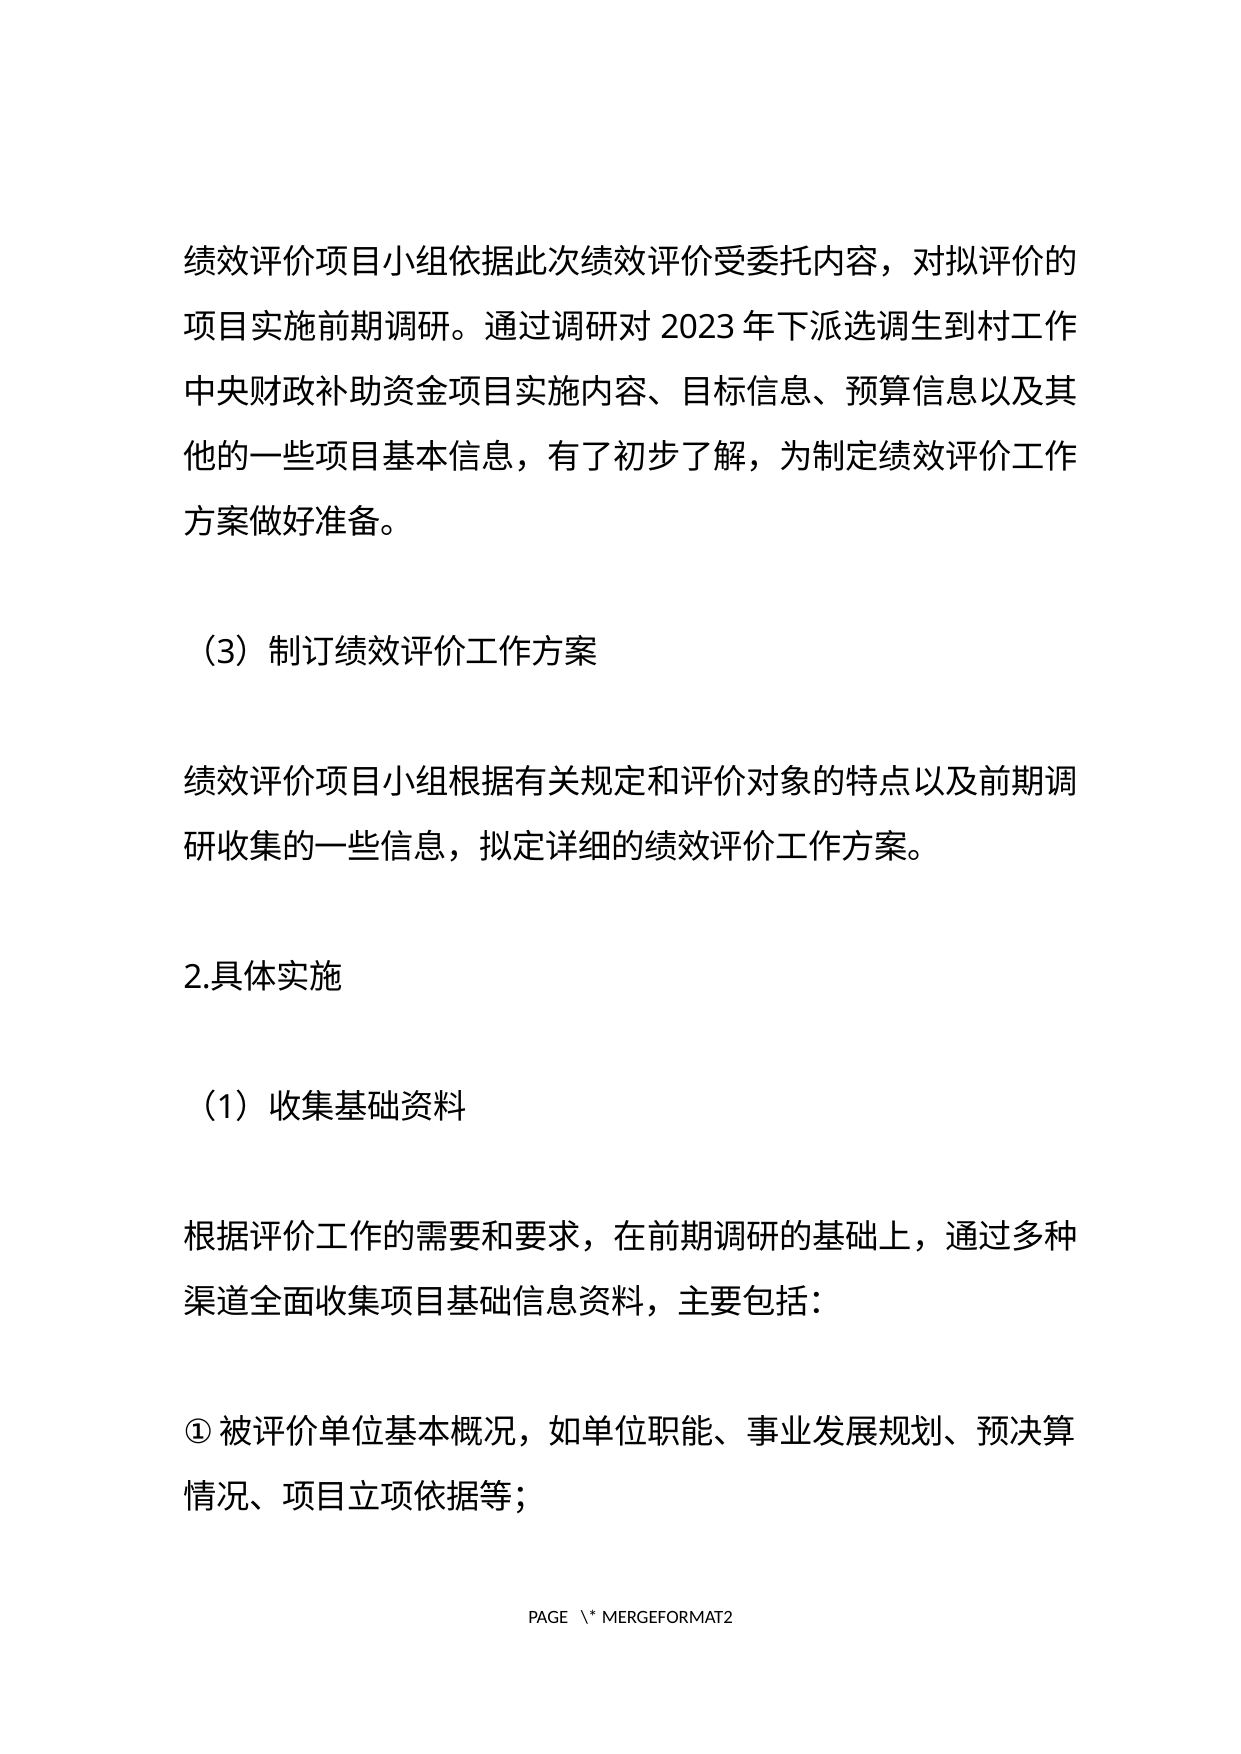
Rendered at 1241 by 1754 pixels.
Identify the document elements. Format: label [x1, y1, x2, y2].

text [183, 162, 1078, 1527]
